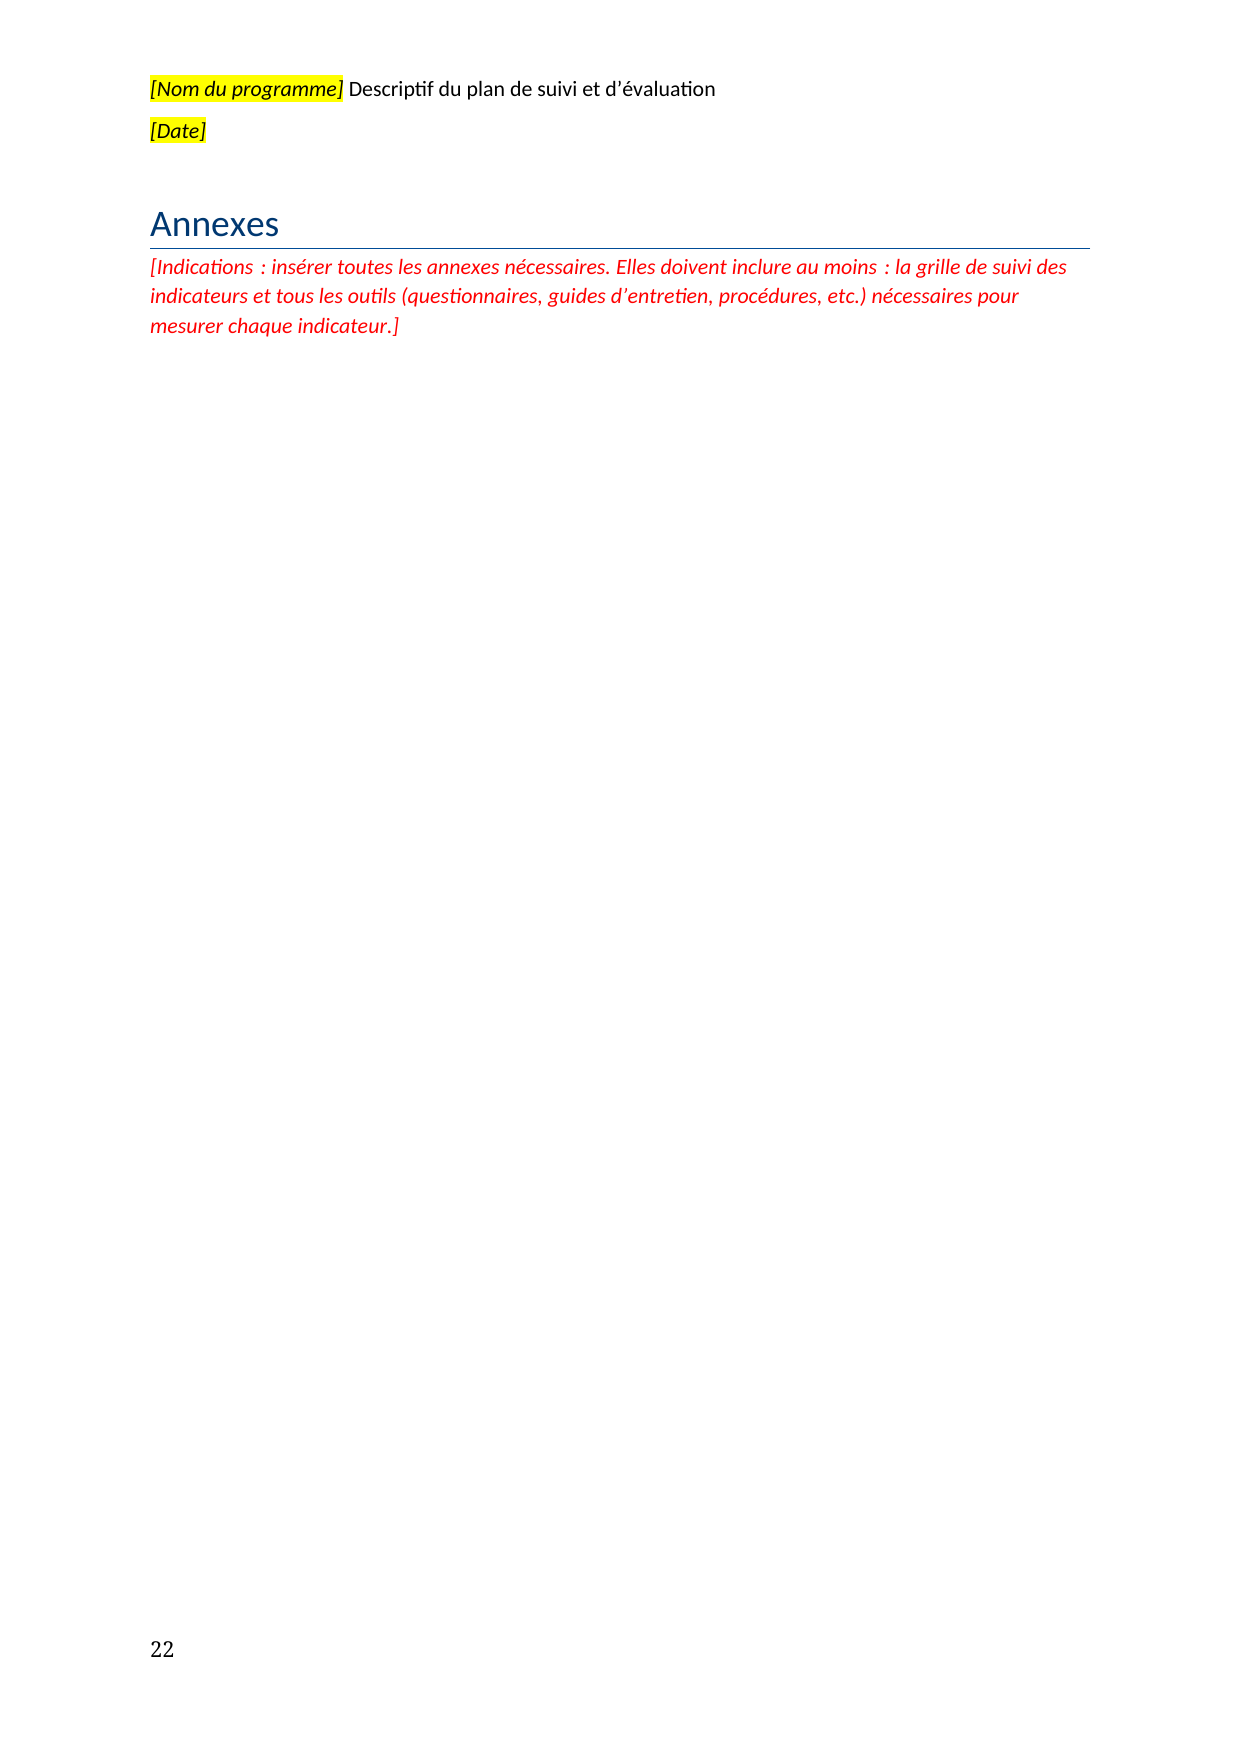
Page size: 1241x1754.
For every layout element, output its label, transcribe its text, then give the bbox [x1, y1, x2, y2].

subtitle Annexes [150, 200, 1090, 248]
text [Indications : insérer toutes les annexes nécessaires. Elles doivent inclure au moins : la grille de suivi des indicateurs et tous les outils (questionnaires, guides d’entretien, procédures, etc.) nécessaires pour mesurer chaque indicateur.] [150, 253, 1090, 338]
